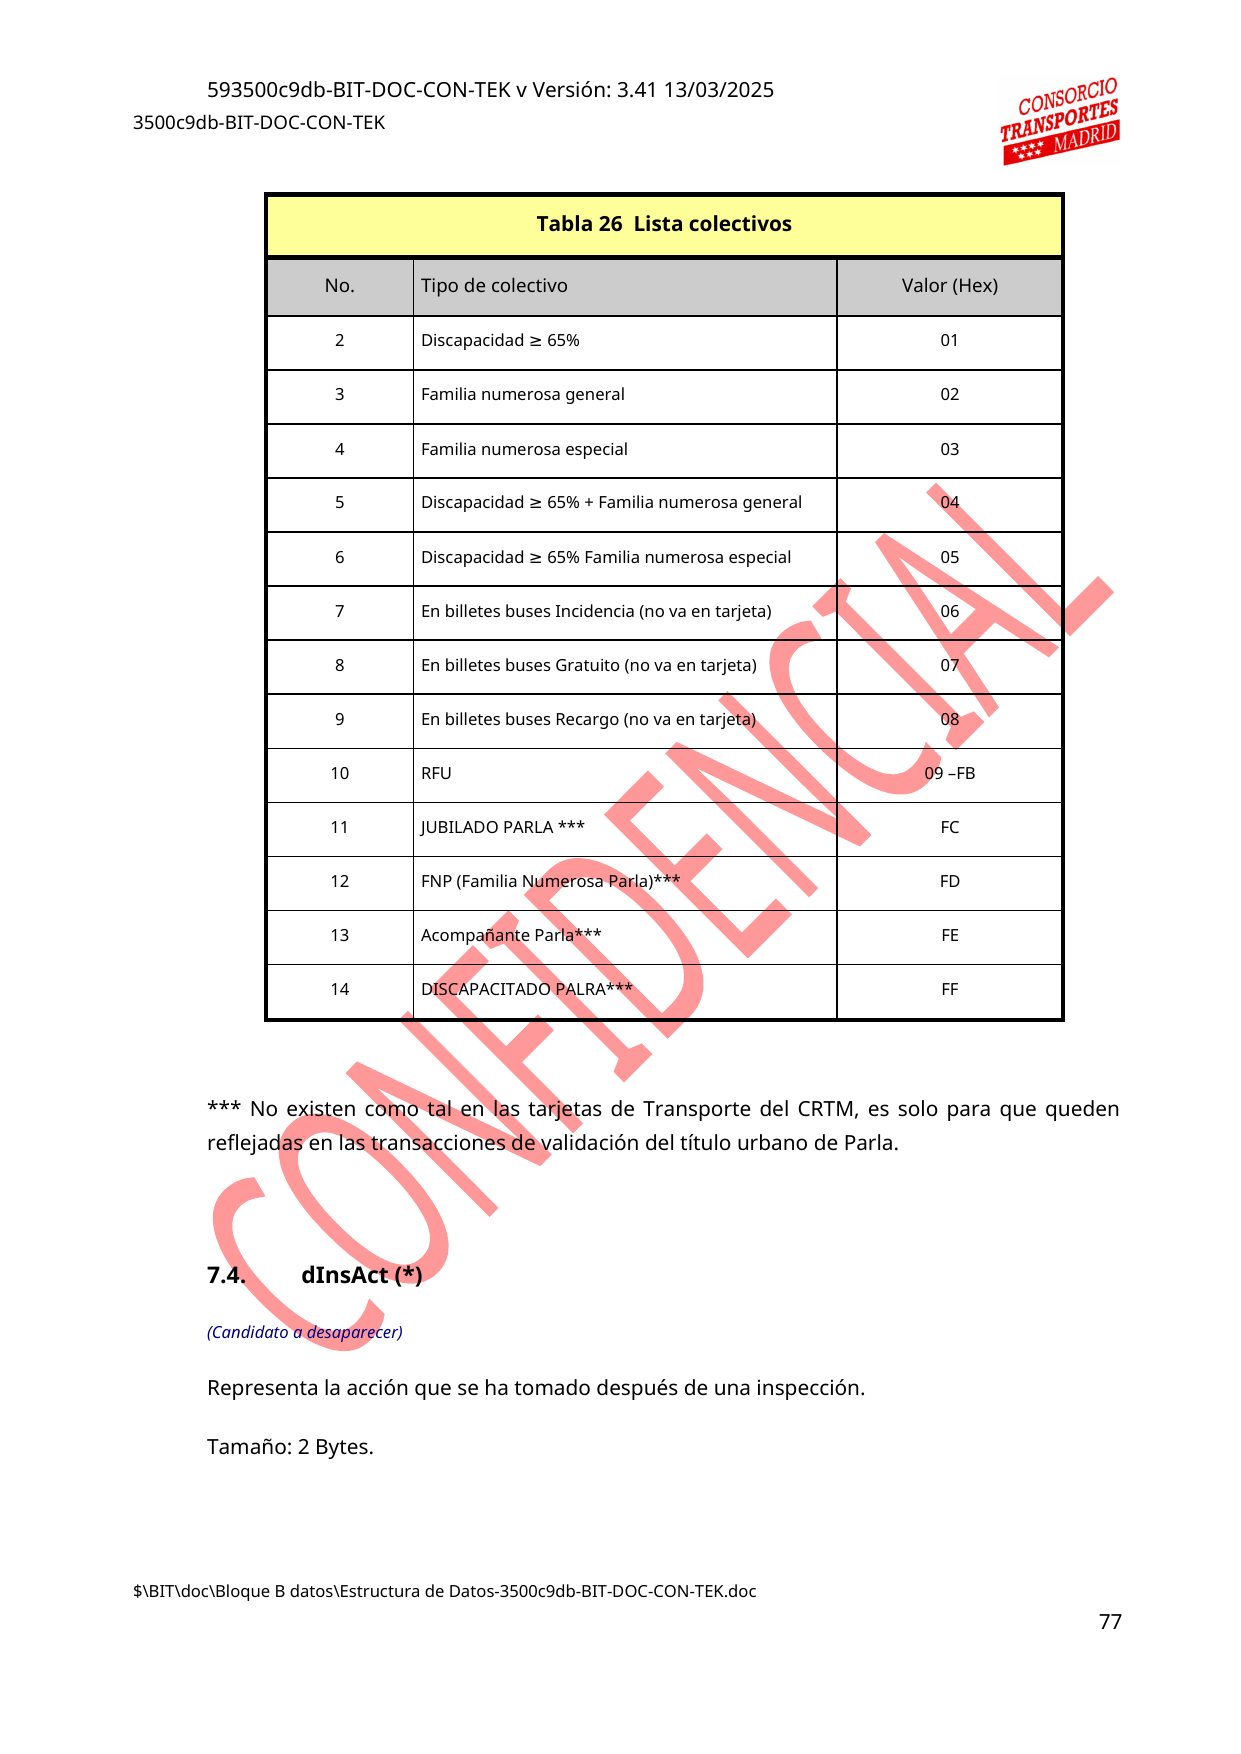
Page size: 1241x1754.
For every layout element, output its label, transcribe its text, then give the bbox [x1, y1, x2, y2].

text Representa la acción que se ha tomado después de una inspección. [207, 1373, 1122, 1402]
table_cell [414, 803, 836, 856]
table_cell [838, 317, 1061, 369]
picture [996, 76, 1122, 166]
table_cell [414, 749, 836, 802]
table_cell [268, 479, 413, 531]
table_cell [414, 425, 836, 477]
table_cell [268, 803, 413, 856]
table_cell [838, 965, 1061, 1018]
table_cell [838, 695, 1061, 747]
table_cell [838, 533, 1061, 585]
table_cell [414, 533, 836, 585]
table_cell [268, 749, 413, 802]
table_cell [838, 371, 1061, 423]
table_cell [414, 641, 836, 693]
text Tamaño: 2 Bytes. [207, 1432, 1122, 1461]
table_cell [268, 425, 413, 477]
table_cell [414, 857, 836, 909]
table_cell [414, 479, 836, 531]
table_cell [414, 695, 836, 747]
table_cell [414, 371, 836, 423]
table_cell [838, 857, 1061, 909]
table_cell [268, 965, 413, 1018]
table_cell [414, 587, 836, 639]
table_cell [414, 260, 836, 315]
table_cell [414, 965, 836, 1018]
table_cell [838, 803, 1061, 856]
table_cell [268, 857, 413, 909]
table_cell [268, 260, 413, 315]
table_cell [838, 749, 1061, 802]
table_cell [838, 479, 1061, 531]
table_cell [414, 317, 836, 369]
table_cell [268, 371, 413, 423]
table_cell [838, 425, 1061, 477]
subtitle dInsAct (*) [207, 1259, 1122, 1290]
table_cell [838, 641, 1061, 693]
text *** No existen como tal en las tarjetas de Transporte del CRTM, es solo para que queden reflejadas en las transacciones de validación del título urbano de Parla. [207, 1094, 1122, 1156]
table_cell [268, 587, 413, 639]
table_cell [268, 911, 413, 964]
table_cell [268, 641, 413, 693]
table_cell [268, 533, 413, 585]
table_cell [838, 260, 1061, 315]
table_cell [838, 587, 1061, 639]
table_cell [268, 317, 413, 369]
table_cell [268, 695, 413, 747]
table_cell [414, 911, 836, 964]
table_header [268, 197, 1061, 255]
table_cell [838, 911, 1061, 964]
text (Candidato a desaparecer) [207, 1321, 1122, 1344]
